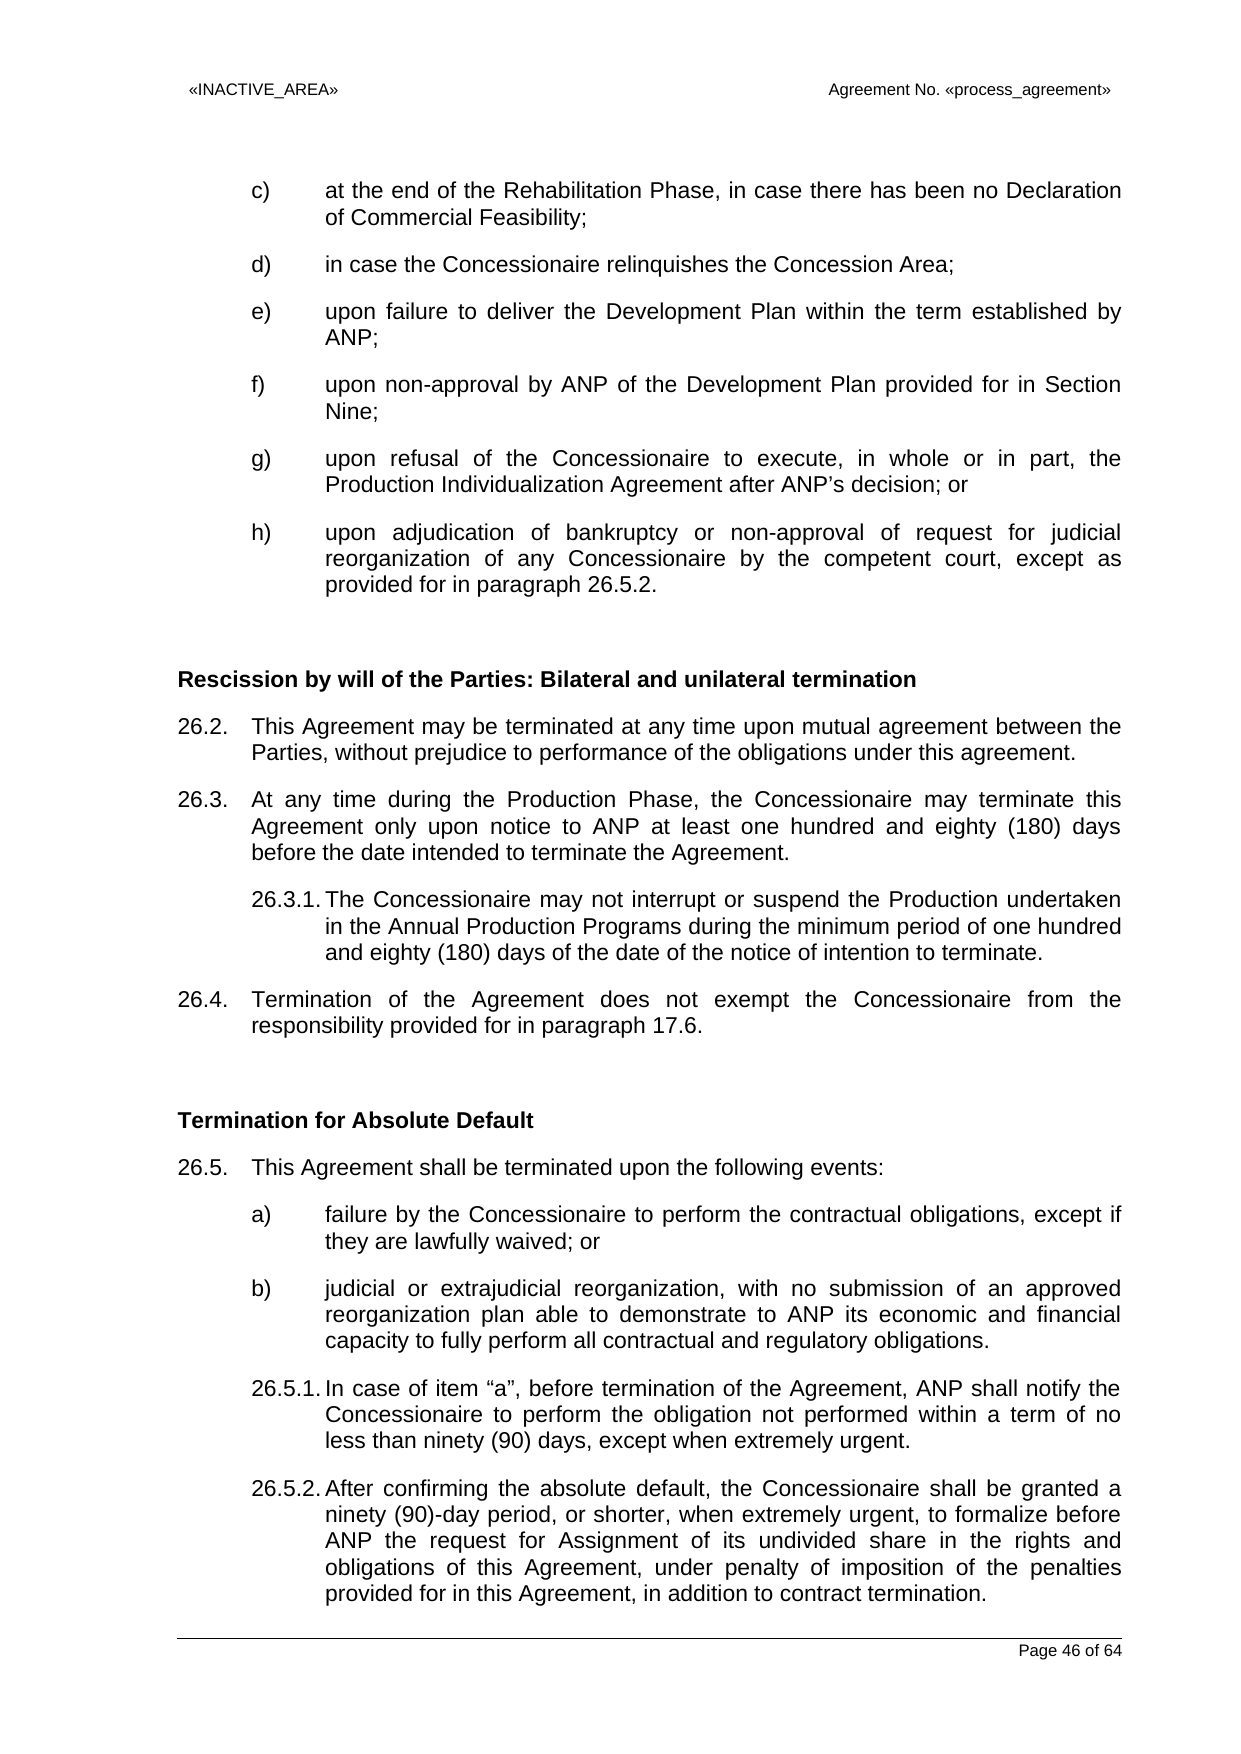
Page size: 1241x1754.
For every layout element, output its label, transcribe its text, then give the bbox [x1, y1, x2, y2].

text In case of item “a”, before termination of the Agreement, ANP shall notify the Concessionaire to perform the obligation not performed within a term of no less than ninety (90) days, except when extremely urgent. [251, 1375, 1122, 1454]
text At any time during the Production Phase, the Concessionaire may terminate this Agreement only upon notice to ANP at least one hundred and eighty (180) days before the date intended to terminate the Agreement. [177, 786, 1122, 865]
text Termination for Absolute Default [177, 1107, 1122, 1133]
text This Agreement may be terminated at any time upon mutual agreement between the Parties, without prejudice to performance of the obligations under this agreement. [177, 713, 1122, 766]
list upon failure to deliver the Development Plan within the term established by ANP; [251, 298, 1122, 351]
text Rescission by will of the Parties: Bilateral and unilateral termination [177, 666, 1122, 692]
list failure by the Concessionaire to perform the contractual obligations, except if they are lawfully waived; or [251, 1201, 1122, 1254]
text Termination of the Agreement does not exempt the Concessionaire from the responsibility provided for in paragraph 17.6. [177, 986, 1122, 1039]
list judicial or extrajudicial reorganization, with no submission of an approved reorganization plan able to demonstrate to ANP its economic and financial capacity to fully perform all contractual and regulatory obligations. [251, 1275, 1122, 1354]
list upon refusal of the Concessionaire to execute, in whole or in part, the Production Individualization Agreement after ANP’s decision; or [251, 445, 1122, 498]
text After confirming the absolute default, the Concessionaire shall be granted a ninety (90)-day period, or shorter, when extremely urgent, to formalize before ANP the request for Assignment of its undivided share in the rights and obligations of this Agreement, under penalty of imposition of the penalties provided for in this Agreement, in addition to contract termination. [251, 1474, 1122, 1606]
list at the end of the Rehabilitation Phase, in case there has been no Declaration of Commercial Feasibility; [251, 177, 1122, 230]
list in case the Concessionaire relinquishes the Concession Area; [251, 251, 1122, 277]
list upon adjudication of bankruptcy or non-approval of request for judicial reorganization of any Concessionaire by the competent court, except as provided for in paragraph 26.5.2. [251, 518, 1122, 598]
text The Concessionaire may not interrupt or suspend the Production undertaken in the Annual Production Programs during the minimum period of one hundred and eighty (180) days of the date of the notice of intention to terminate. [251, 886, 1122, 965]
list upon non-approval by ANP of the Development Plan provided for in Section Nine; [251, 371, 1122, 424]
text This Agreement shall be terminated upon the following events: [177, 1154, 1122, 1180]
